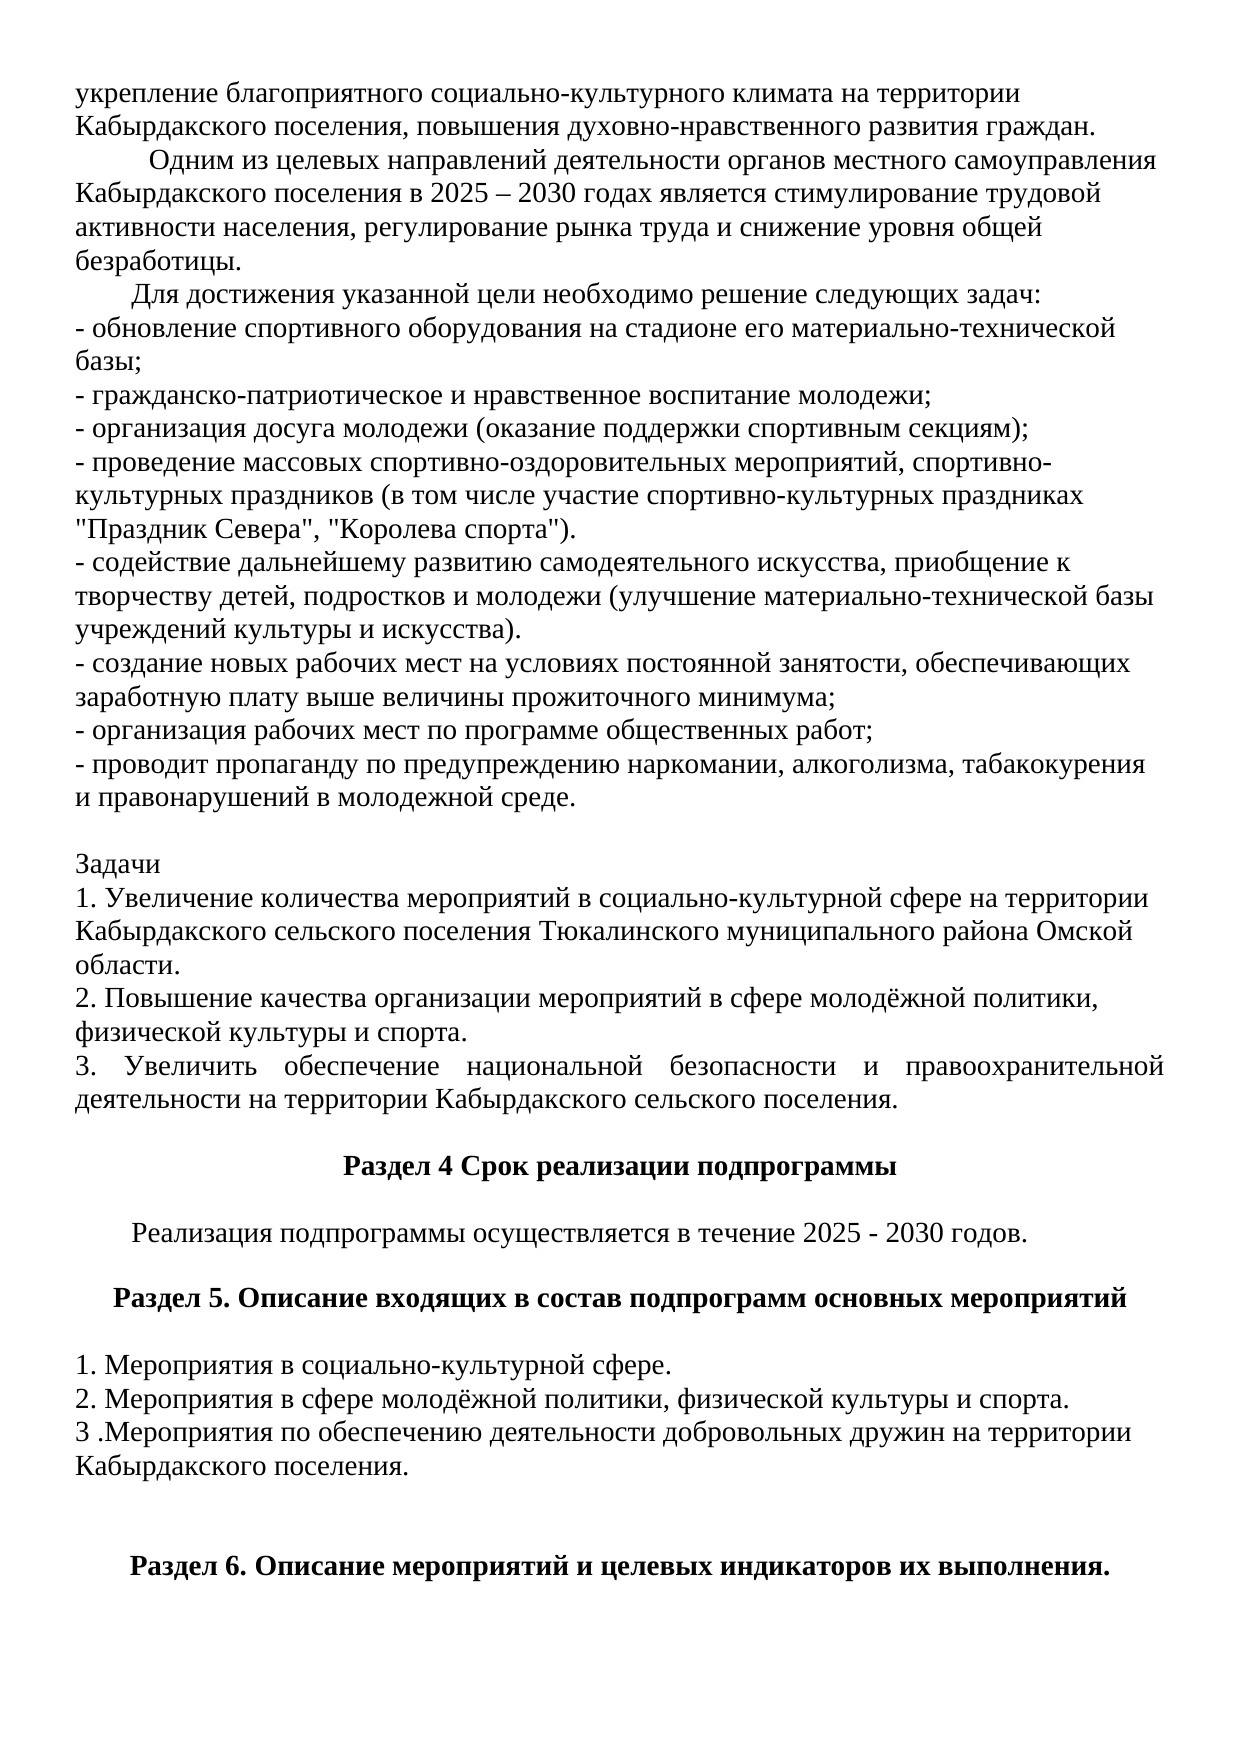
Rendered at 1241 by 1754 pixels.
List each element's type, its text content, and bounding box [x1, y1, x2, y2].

text Одним из целевых направлений деятельности органов местного самоуправления Кабырдакского поселения в 2025 – 2030 годах является стимулирование трудовой активности населения, регулирование рынка труда и снижение уровня общей безработицы. [75, 142, 1165, 276]
text - организация рабочих мест по программе общественных работ; [75, 712, 1165, 746]
text Раздел 6. Описание мероприятий и целевых индикаторов их выполнения. [75, 1548, 1165, 1582]
text - создание новых рабочих мест на условиях постоянной занятости, обеспечивающих заработную плату выше величины прожиточного минимума; [75, 645, 1165, 712]
text Раздел 5. Описание входящих в состав подпрограмм основных мероприятий [75, 1280, 1165, 1314]
text Раздел 4 Срок реализации подпрограммы [75, 1148, 1165, 1182]
text 3. Увеличить обеспечение национальной безопасности и правоохранительной деятельности на территории Кабырдакского сельского поселения. [75, 1048, 1165, 1115]
text Для достижения указанной цели необходимо решение следующих задач: [75, 276, 1165, 310]
text 2. Повышение качества организации мероприятий в сфере молодёжной политики, физической культуры и спорта. [75, 981, 1165, 1048]
text 1. Мероприятия в социально-культурной сфере. [75, 1347, 1165, 1381]
text 3 .Мероприятия по обеспечению деятельности добровольных дружин на территории Кабырдакского поселения. [75, 1414, 1165, 1481]
text Реализация подпрограммы осуществляется в течение 2025 - 2030 годов. [75, 1215, 1165, 1249]
text 1. Увеличение количества мероприятий в социально-культурной сфере на территории Кабырдакского сельского поселения Тюкалинского муниципального района Омской области. [75, 880, 1165, 981]
text - содействие дальнейшему развитию самодеятельного искусства, приобщение к творчеству детей, подростков и молодежи (улучшение материально-технической базы учреждений культуры и искусства). [75, 544, 1165, 645]
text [75, 75, 1165, 142]
text - проведение массовых спортивно-оздоровительных мероприятий, спортивно-культурных праздников (в том числе участие спортивно-культурных праздниках "Праздник Севера", "Королева спорта"). [75, 444, 1165, 544]
text - обновление спортивного оборудования на стадионе его материально-технической базы; [75, 310, 1165, 377]
text - проводит пропаганду по предупреждению наркомании, алкоголизма, табакокурения и правонарушений в молодежной среде. [75, 746, 1165, 813]
text 2. Мероприятия в сфере молодёжной политики, физической культуры и спорта. [75, 1381, 1165, 1414]
text Задачи [75, 846, 1165, 880]
text - гражданско-патриотическое и нравственное воспитание молодежи; [75, 377, 1165, 410]
text - организация досуга молодежи (оказание поддержки спортивным секциям); [75, 410, 1165, 444]
